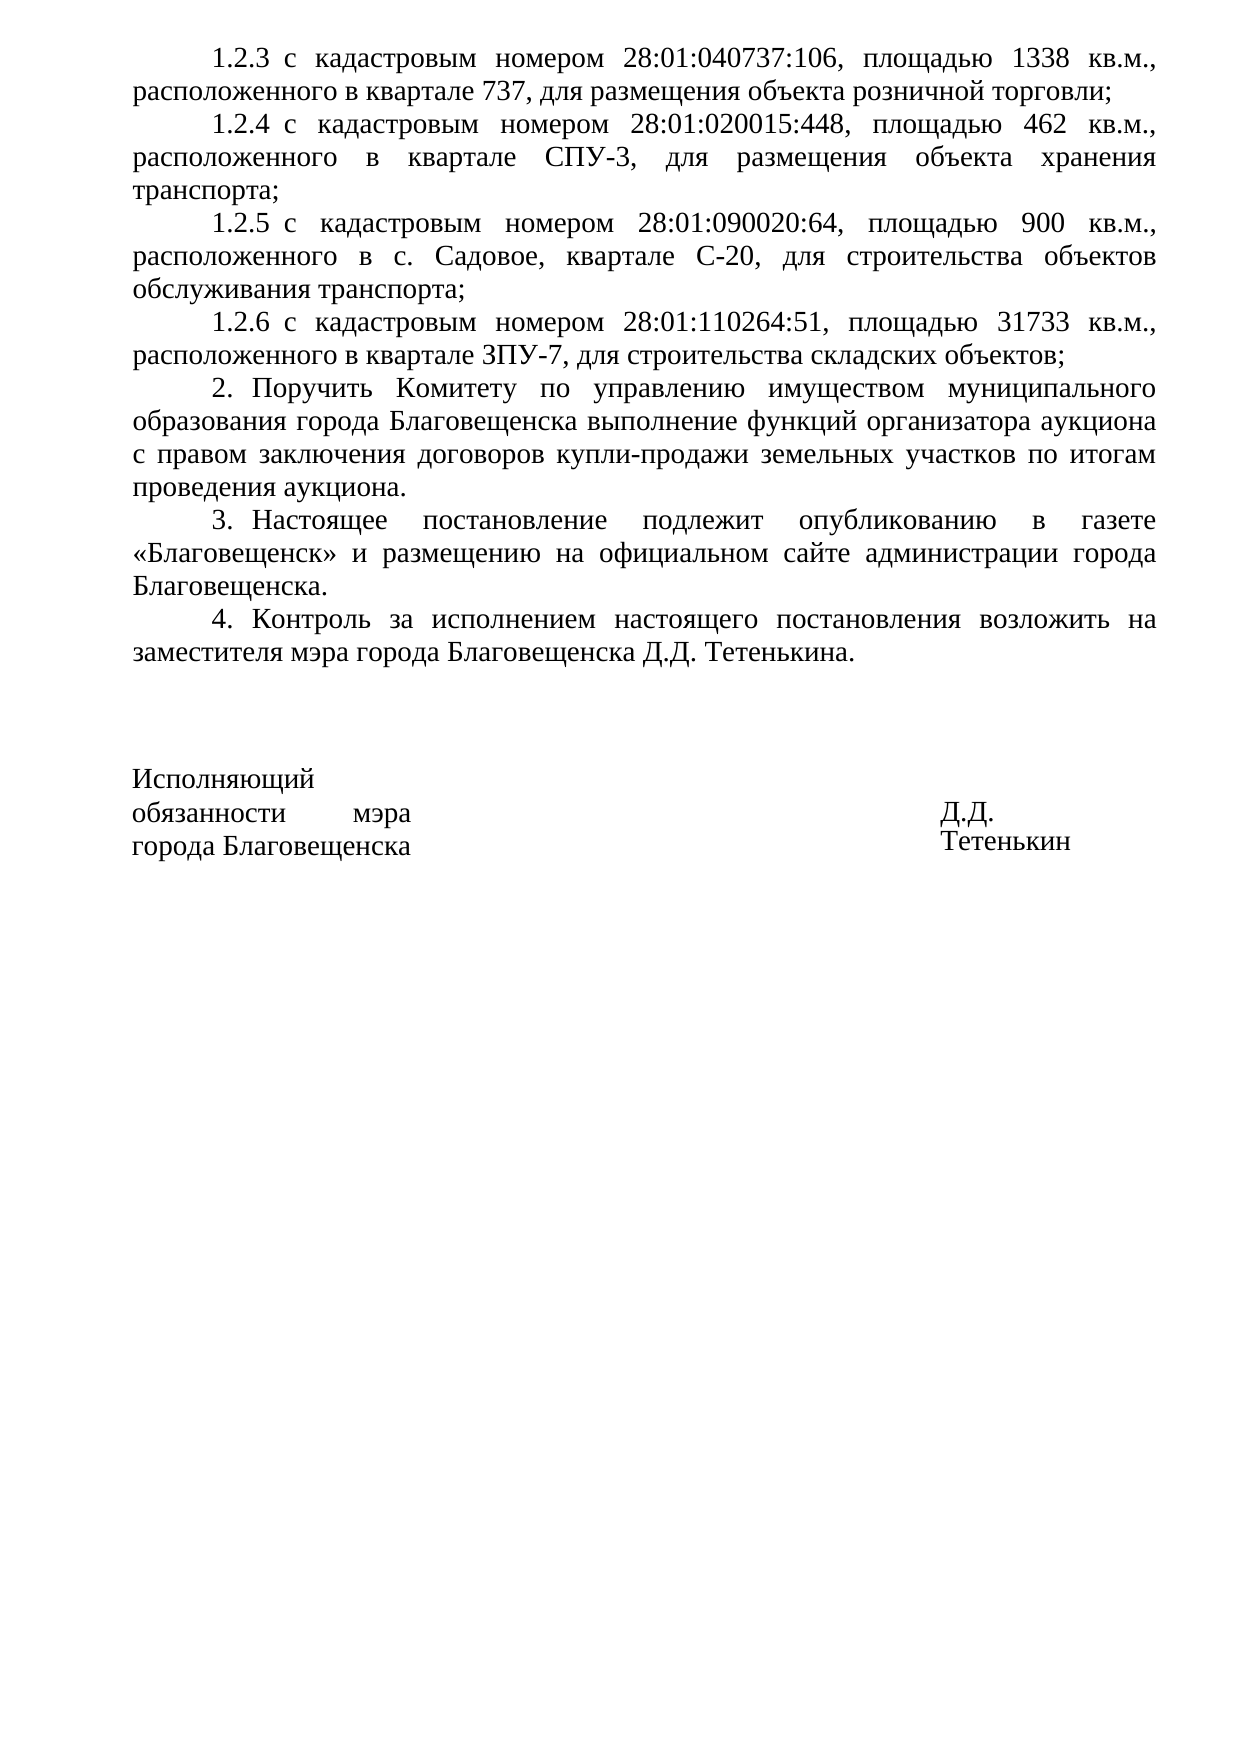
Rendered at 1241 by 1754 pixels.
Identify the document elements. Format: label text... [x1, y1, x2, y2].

list с кадастровым номером 28:01:090020:64, площадью 900 кв.м., расположенного в с. Садовое, квартале С-20, для строительства объектов обслуживания транспорта; [132, 206, 1157, 305]
list с кадастровым номером 28:01:040737:106, площадью 1338 кв.м., расположенного в квартале 737, для размещения объекта розничной торговли; [132, 41, 1157, 107]
list с кадастровым номером 28:01:020015:448, площадью 462 кв.м., расположенного в квартале СПУ-3, для размещения объекта хранения транспорта; [132, 107, 1157, 206]
list Поручить Комитету по управлению имуществом муниципального образования города Благовещенска выполнение функций организатора аукциона с правом заключения договоров купли-продажи земельных участков по итогам проведения аукциона. [132, 371, 1157, 503]
list Контроль за исполнением настоящего постановления возложить на заместителя мэра города Благовещенска Д.Д. Тетенькина. [132, 602, 1157, 668]
list Настоящее постановление подлежит опубликованию в газете «Благовещенск» и размещению на официальном сайте администрации города Благовещенска. [132, 503, 1157, 602]
list с кадастровым номером 28:01:110264:51, площадью 31733 кв.м., расположенного в квартале ЗПУ-7, для строительства складских объектов; [132, 305, 1157, 371]
